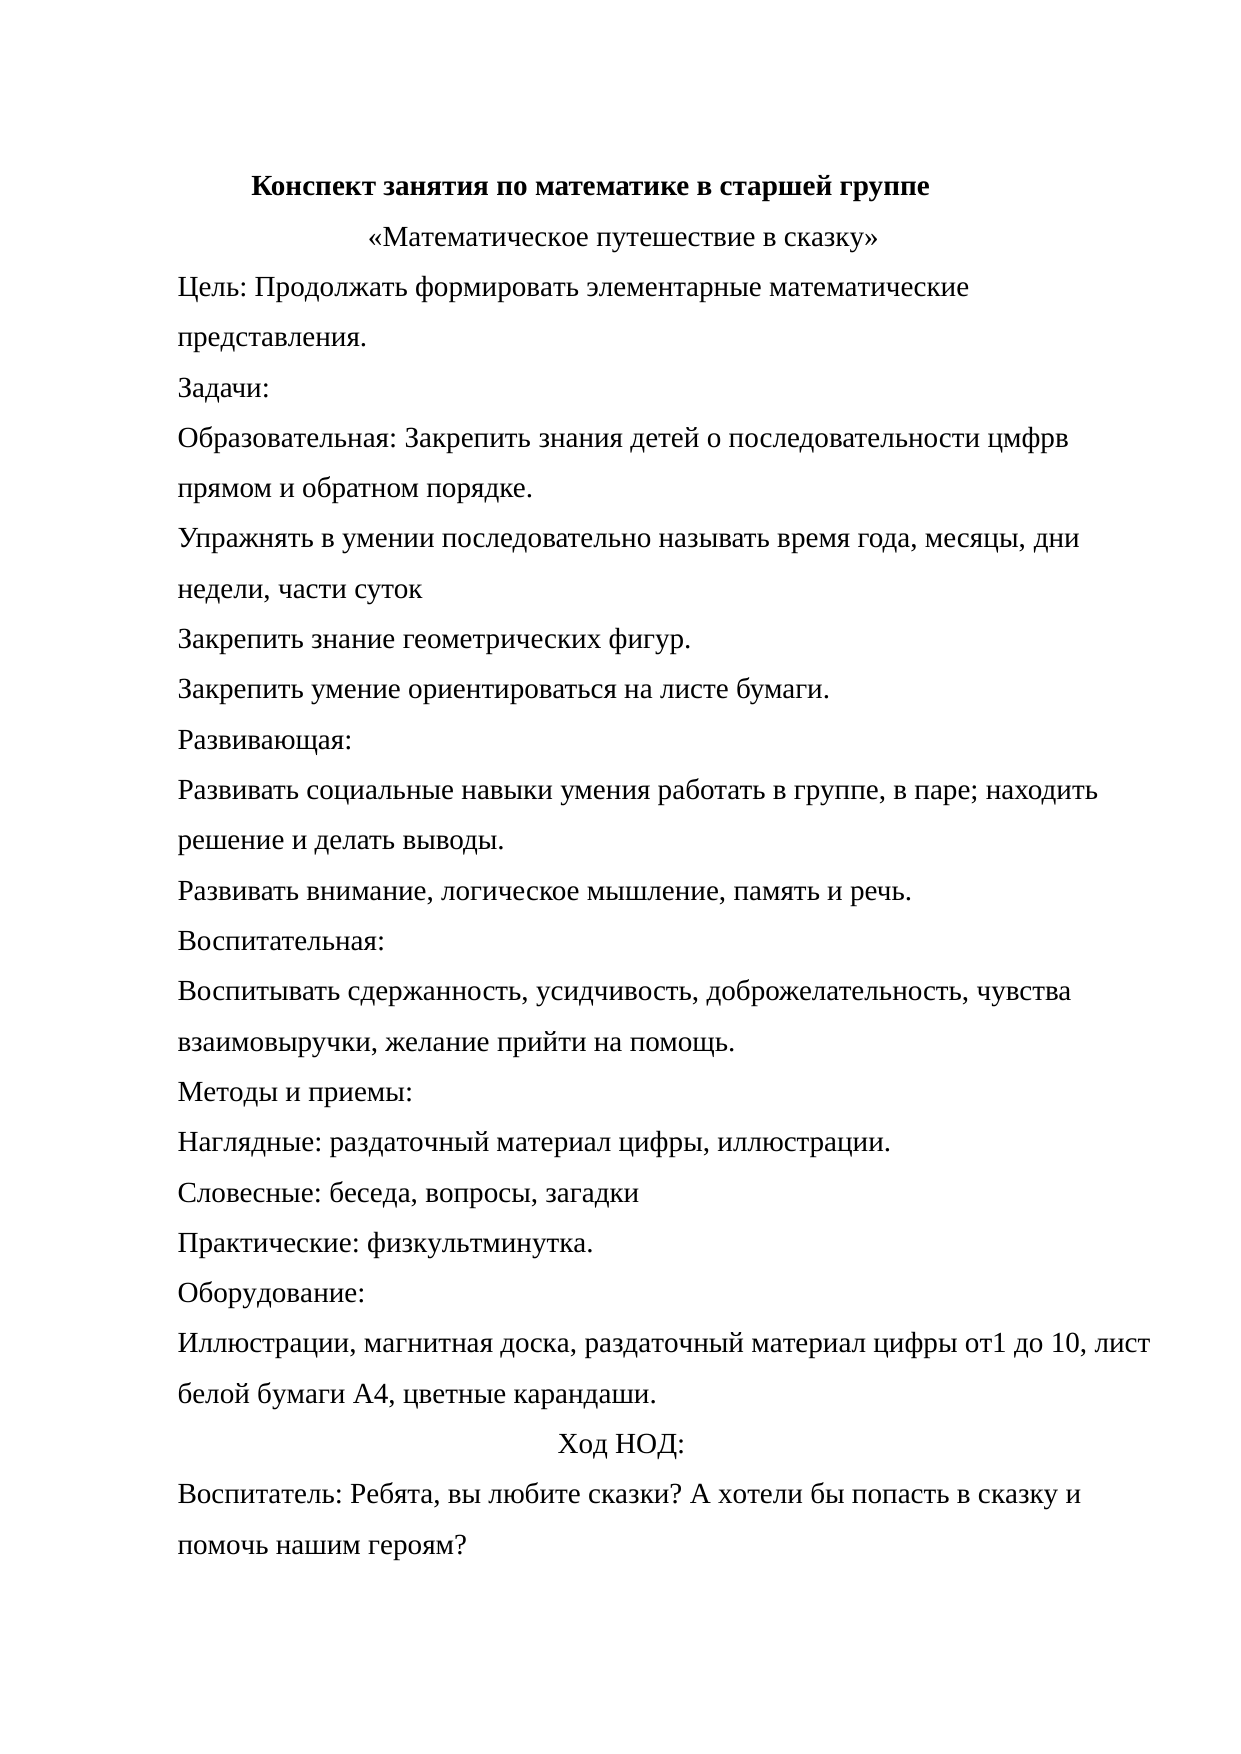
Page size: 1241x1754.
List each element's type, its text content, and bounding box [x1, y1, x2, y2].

text Наглядные: раздаточный материал цифры, иллюстрации. [177, 1124, 1152, 1158]
text Закрепить знание геометрических фигур. [177, 621, 1152, 655]
text Развивать внимание, логическое мышление, память и речь. [177, 873, 1152, 906]
text «Математическое путешествие в сказку» [177, 219, 1152, 252]
text Конспект занятия по математике в старшей группе [177, 168, 1152, 202]
text Методы и приемы: [177, 1074, 1152, 1108]
text Воспитательная: [177, 923, 1152, 957]
text Словесные: беседа, вопросы, загадки [177, 1175, 1152, 1208]
text Развивающая: [177, 722, 1152, 755]
text Оборудование: [177, 1275, 1152, 1309]
text Воспитывать сдержанность, усидчивость, доброжелательность, чувства взаимовыручки, желание прийти на помощь. [177, 973, 1152, 1057]
text Воспитатель: Ребята, вы любите сказки? А хотели бы попасть в сказку и помочь нашим героям? [177, 1477, 1152, 1560]
text Цель: Продолжать формировать элементарные математические представления. [177, 269, 1152, 353]
text Практические: физкультминутка. [177, 1225, 1152, 1258]
text Упражнять в умении последовательно называть время года, месяцы, дни недели, части суток [177, 521, 1152, 604]
text Образовательная: Закрепить знания детей о последовательности цмфрв прямом и обратном порядке. [177, 420, 1152, 504]
text Ход НОД: [177, 1426, 1152, 1460]
text Задачи: [177, 370, 1152, 403]
text Закрепить умение ориентироваться на листе бумаги. [177, 672, 1152, 705]
text Иллюстрации, магнитная доска, раздаточный материал цифры от1 до 10, лист белой бумаги А4, цветные карандаши. [177, 1326, 1152, 1409]
text Развивать социальные навыки умения работать в группе, в паре; находить решение и делать выводы. [177, 772, 1152, 856]
